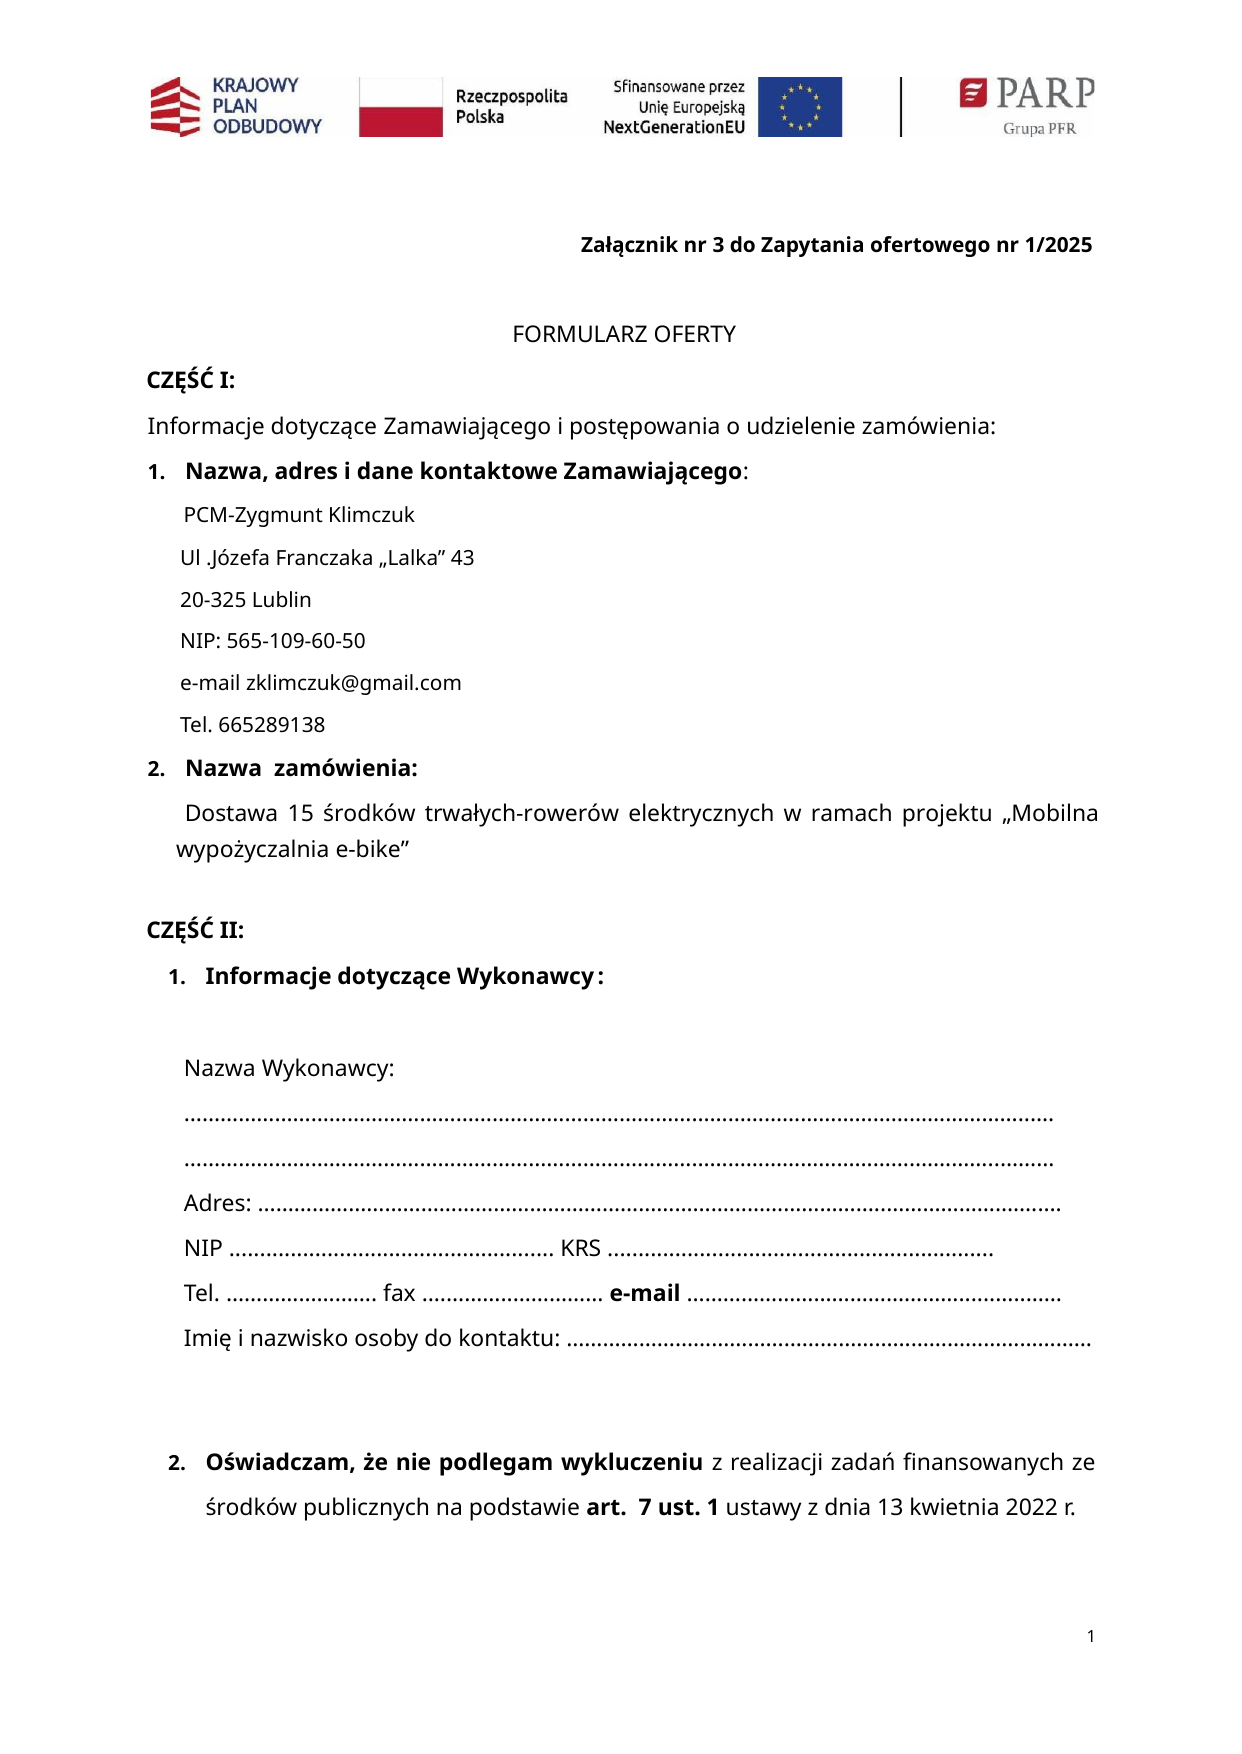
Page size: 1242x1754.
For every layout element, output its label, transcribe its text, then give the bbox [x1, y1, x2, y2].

text Informacje dotyczące Zamawiającego i postępowania o udzielenie zamówienia: [147, 410, 1096, 441]
text Tel. 665289138 [147, 710, 1100, 739]
text PCM-Zygmunt Klimczuk [147, 500, 1100, 528]
text NIP ..................................................... KRS ............................................................... [184, 1232, 1100, 1263]
text CZĘŚĆ II: [146, 914, 1096, 945]
text e-mail zklimczuk@gmail.com [147, 668, 1100, 697]
text 20-325 Lublin [147, 585, 1100, 613]
text Ul .Józefa Franczaka „Lalka” 43 [147, 543, 1100, 572]
text Imię i nazwisko osoby do kontaktu: …………………………………………………………………………… [184, 1322, 1096, 1353]
text Adres: ……………………………………………………………………………………….….……………….…….… [184, 1187, 1096, 1218]
text Nazwa Wykonawcy: [184, 1052, 1100, 1083]
list Informacje dotyczące Wykonawcy : [168, 960, 1096, 991]
text …………………………………………………………………………………………………………………………..…. [184, 1097, 1096, 1128]
list Oświadczam, że nie podlegam wykluczeniu z realizacji zadań finansowanych ze środków publicznych na podstawie art. 7 ust. 1 ustawy z dnia 13 kwietnia 2022 r. [168, 1445, 1096, 1522]
text Dostawa 15 środków trwałych-rowerów elektrycznych w ramach projektu „Mobilna wypożyczalnia e-bike” [176, 797, 1100, 864]
text Załącznik nr 3 do Zapytania ofertowego nr 1/2025 [146, 230, 1092, 259]
text Tel. ……………………. fax ….………..…………… e-mail ………………………………………......…..…… [184, 1277, 1096, 1308]
text NIP: 565-109-60-50 [147, 627, 1100, 655]
text ………………………………………………………………………………………………………….…………..……… [184, 1142, 1096, 1173]
list Nazwa, adres i dane kontaktowe Zamawiającego: [147, 455, 1096, 486]
text CZĘŚĆ I: [146, 364, 1096, 396]
text FORMULARZ OFERTY [147, 318, 1100, 350]
list Nazwa zamówienia: [147, 752, 1096, 783]
picture [150, 77, 1095, 137]
